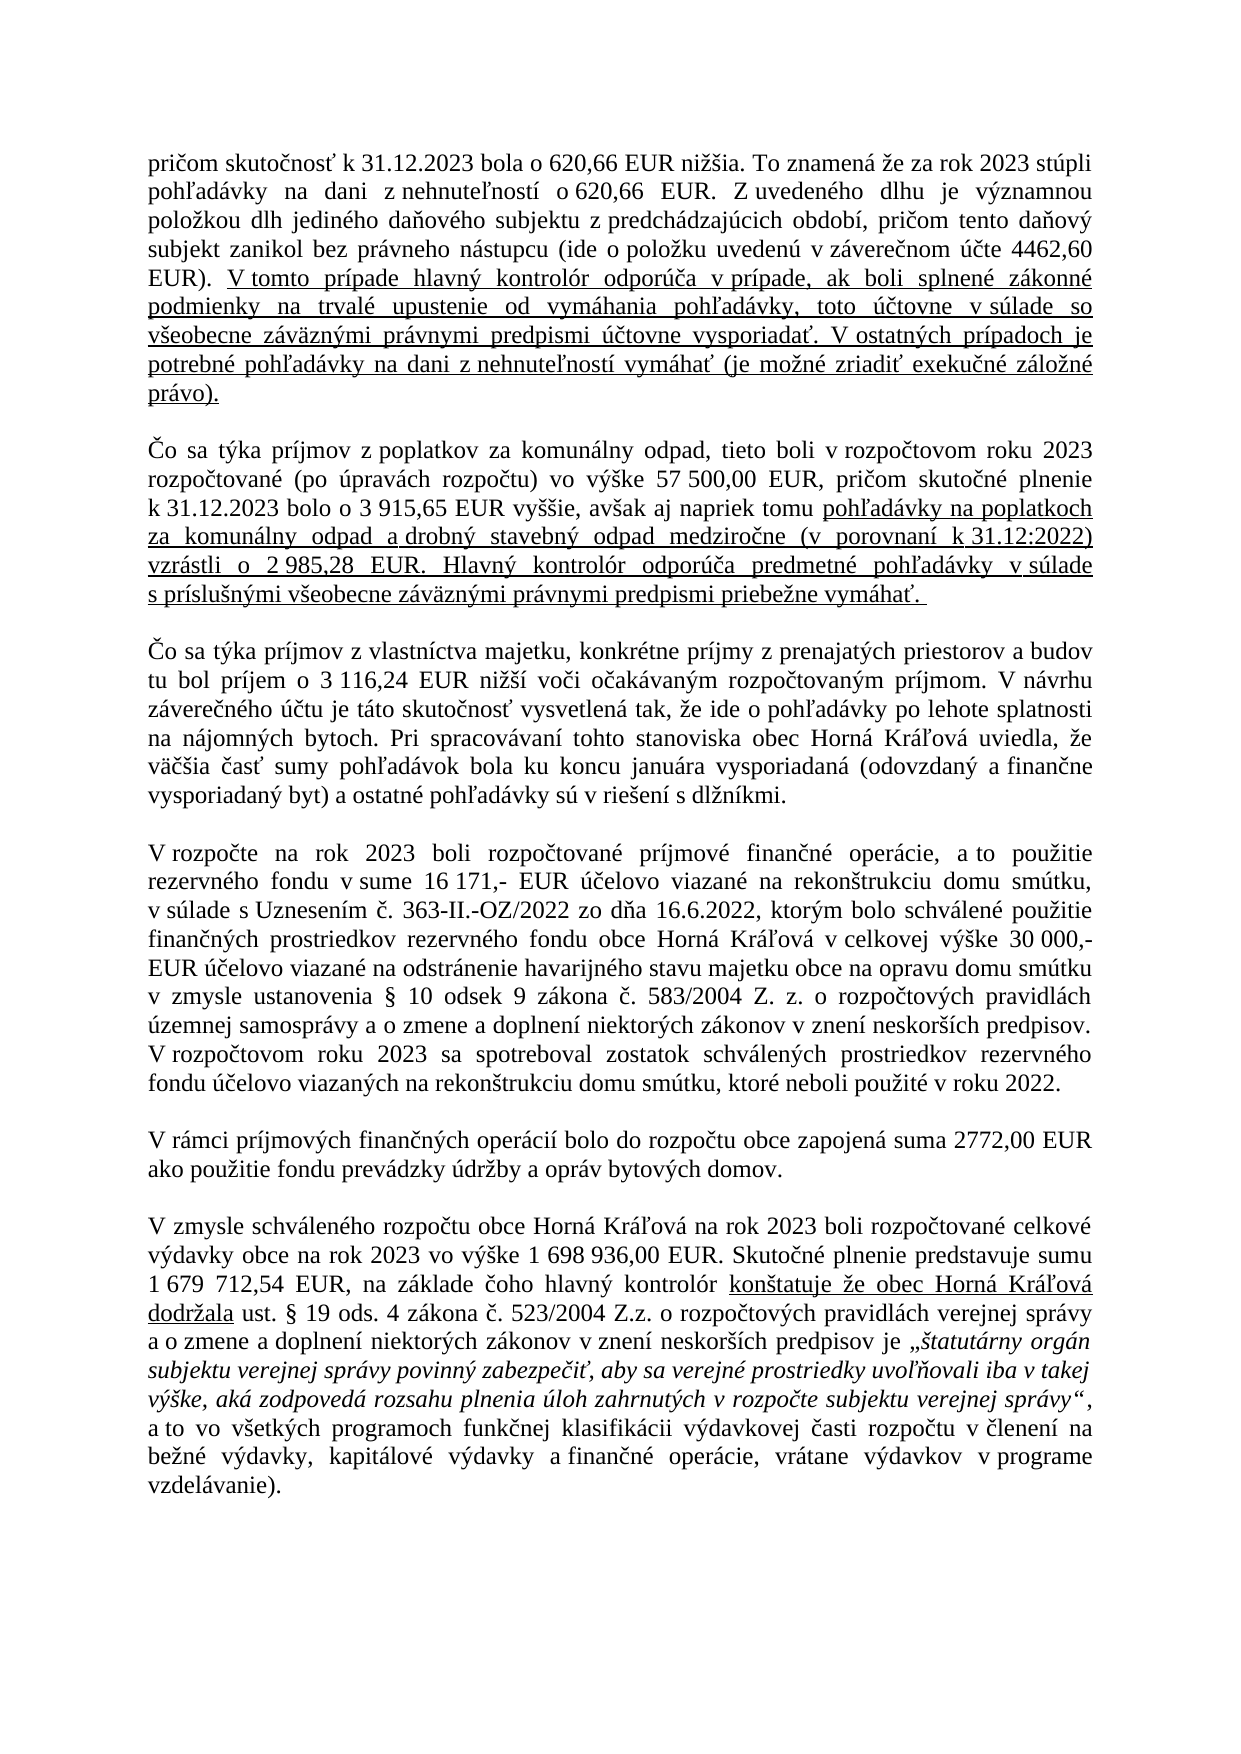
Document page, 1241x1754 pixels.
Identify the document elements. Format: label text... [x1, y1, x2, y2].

text Čo sa týka príjmov z poplatkov za komunálny odpad, tieto boli v rozpočtovom roku 2023 rozpočtované (po úpravách rozpočtu) vo výške 57 500,00 EUR, pričom skutočné plnenie k 31.12.2023 bolo o 3 915,65 EUR vyššie, avšak aj napriek tomu pohľadávky na poplatkoch za komunálny odpad a drobný stavebný odpad medziročne (v porovnaní k 31.12:2022) vzrástli o 2 985,28 EUR. Hlavný kontrolór odporúča predmetné pohľadávky v súlade s príslušnými všeobecne záväznými právnymi predpismi priebežne vymáhať. [148, 435, 1093, 546]
text Čo sa týka príjmov z poplatkov za komunálny odpad, tieto boli v rozpočtovom roku 2023 rozpočtované (po úpravách rozpočtu) vo výške 57 500,00 EUR, pričom skutočné plnenie k 31.12.2023 bolo o 3 915,65 EUR vyššie, avšak aj napriek tomu pohľadávky na poplatkoch za komunálny odpad a drobný stavebný odpad medziročne (v porovnaní k 31.12:2022) vzrástli o 2 985,28 EUR. Hlavný kontrolór odporúča predmetné pohľadávky v súlade s príslušnými všeobecne záväznými právnymi predpismi priebežne vymáhať. [148, 576, 1093, 608]
text V zmysle schváleného rozpočtu obce Horná Kráľová na rok 2023 boli rozpočtované celkové výdavky obce na rok 2023 vo výške 1 698 936,00 EUR. Skutočné plnenie predstavuje sumu 1 679 712,54 EUR, na základe čoho hlavný kontrolór konštatuje že obec Horná Kráľová dodržala ust. § 19 ods. 4 zákona č. 523/2004 Z.z. o rozpočtových pravidlách verejnej správy a o zmene a doplnení niektorých zákonov v znení neskorších predpisov je „štatutárny orgán subjektu verejnej správy povinný zabezpečiť, aby sa verejné prostriedky uvoľňovali iba v takej výške, aká zodpovedá rozsahu plnenia úloh zahrnutých v rozpočte subjektu verejnej správy“, a to vo všetkých programoch funkčnej klasifikácii výdavkovej časti rozpočtu v členení na bežné výdavky, kapitálové výdavky a finančné operácie, vrátane výdavkov v programe vzdelávanie). [148, 1211, 1093, 1499]
text V rozpočte na rok 2023 boli rozpočtované príjmové finančné operácie, a to použitie rezervného fondu v sume 16 171,- EUR účelovo viazané na rekonštrukciu domu smútku, v súlade s Uznesením č. 363-II.-OZ/2022 zo dňa 16.6.2022, ktorým bolo schválené použitie finančných prostriedkov rezervného fondu obce Horná Kráľová v celkovej výške 30 000,- EUR účelovo viazané na odstránenie havarijného stavu majetku obce na opravu domu smútku v zmysle ustanovenia § 10 odsek 9 zákona č. 583/2004 Z. z. o rozpočtových pravidlách územnej samosprávy a o zmene a doplnení niektorých zákonov v znení neskorších predpisov. V rozpočtovom roku 2023 sa spotreboval zostatok schválených prostriedkov rezervného fondu účelovo viazaných na rekonštrukciu domu smútku, ktoré neboli použité v roku 2022. [148, 838, 1093, 1096]
text V rámci príjmových finančných operácií bolo do rozpočtu obce zapojená suma 2772,00 EUR ako použitie fondu prevádzky údržby a opráv bytových domov. [148, 1125, 1093, 1183]
text Čo sa týka príjmov z vlastníctva majetku, konkrétne príjmy z prenajatých priestorov a budov tu bol príjem o 3 116,24 EUR nižší voči očakávaným rozpočtovaným príjmom. V návrhu záverečného účtu je táto skutočnosť vysvetlená tak, že ide o pohľadávky po lehote splatnosti na nájomných bytoch. Pri spracovávaní tohto stanoviska obec Horná Kráľová uviedla, že väčšia časť sumy pohľadávok bola ku koncu januára vysporiadaná (odovzdaný a finančne vysporiadaný byt) a ostatné pohľadávky sú v riešení s dlžníkmi. [148, 636, 1093, 809]
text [148, 148, 1093, 316]
